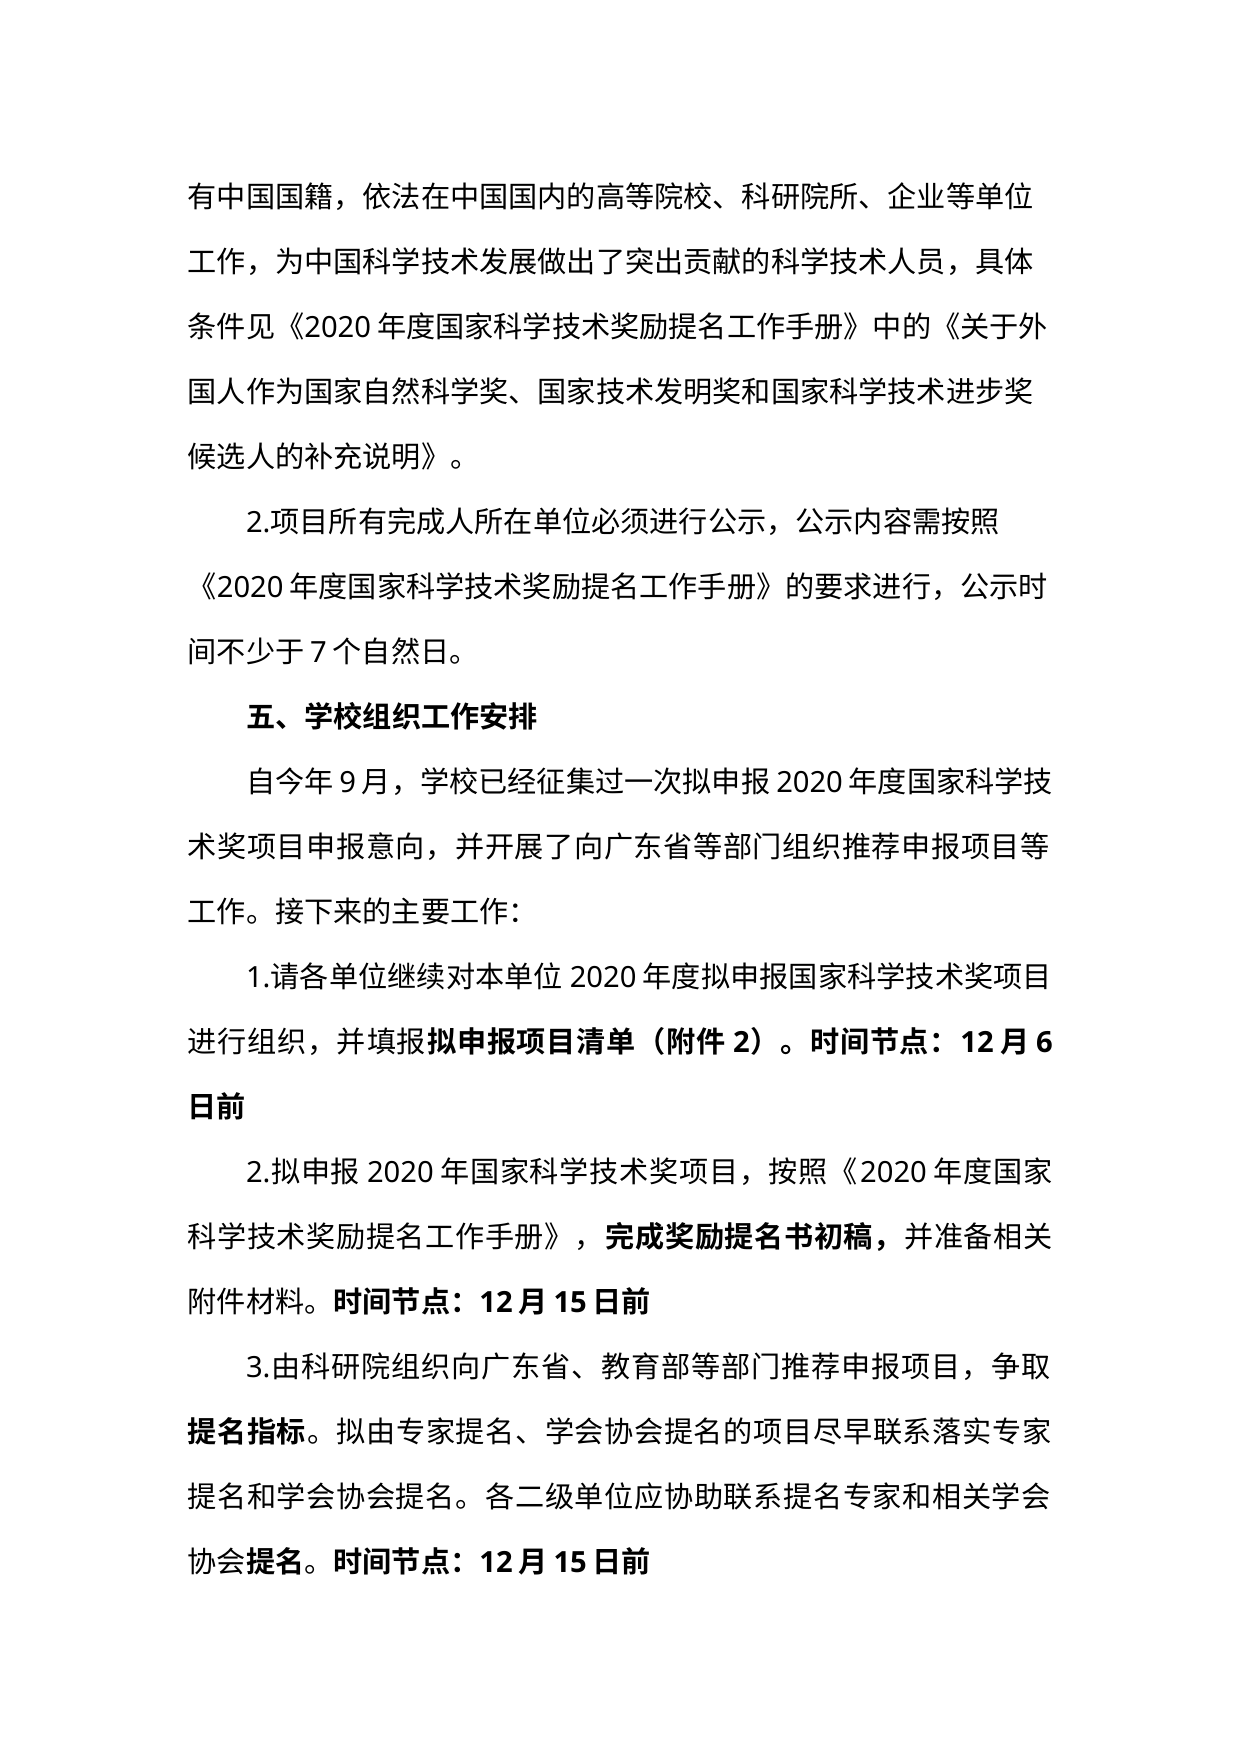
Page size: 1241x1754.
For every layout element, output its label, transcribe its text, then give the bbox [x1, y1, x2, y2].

text 自今年9月，学校已经征集过一次拟申报2020年度国家科学技术奖项目申报意向，并开展了向广东省等部门组织推荐申报项目等工作。接下来的主要工作： [187, 747, 1053, 942]
text 1.请各单位继续对本单位2020年度拟申报国家科学技术奖项目进行组织，并填报拟申报项目清单（附件2）。时间节点：12月6日前 [187, 942, 1053, 1137]
text 五、学校组织工作安排 [187, 682, 1053, 747]
text 2.拟申报2020年国家科学技术奖项目，按照《2020年度国家科学技术奖励提名工作手册》，完成奖励提名书初稿，并准备相关附件材料。时间节点：12月15日前 [187, 1137, 1053, 1332]
text 3.由科研院组织向广东省、教育部等部门推荐申报项目，争取提名指标。拟由专家提名、学会协会提名的项目尽早联系落实专家提名和学会协会提名。各二级单位应协助联系提名专家和相关学会协会提名。时间节点：12月15日前 [187, 1332, 1053, 1592]
text 2.项目所有完成人所在单位必须进行公示，公示内容需按照《2020年度国家科学技术奖励提名工作手册》的要求进行，公示时间不少于7个自然日。 [187, 487, 1053, 682]
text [187, 162, 1053, 487]
